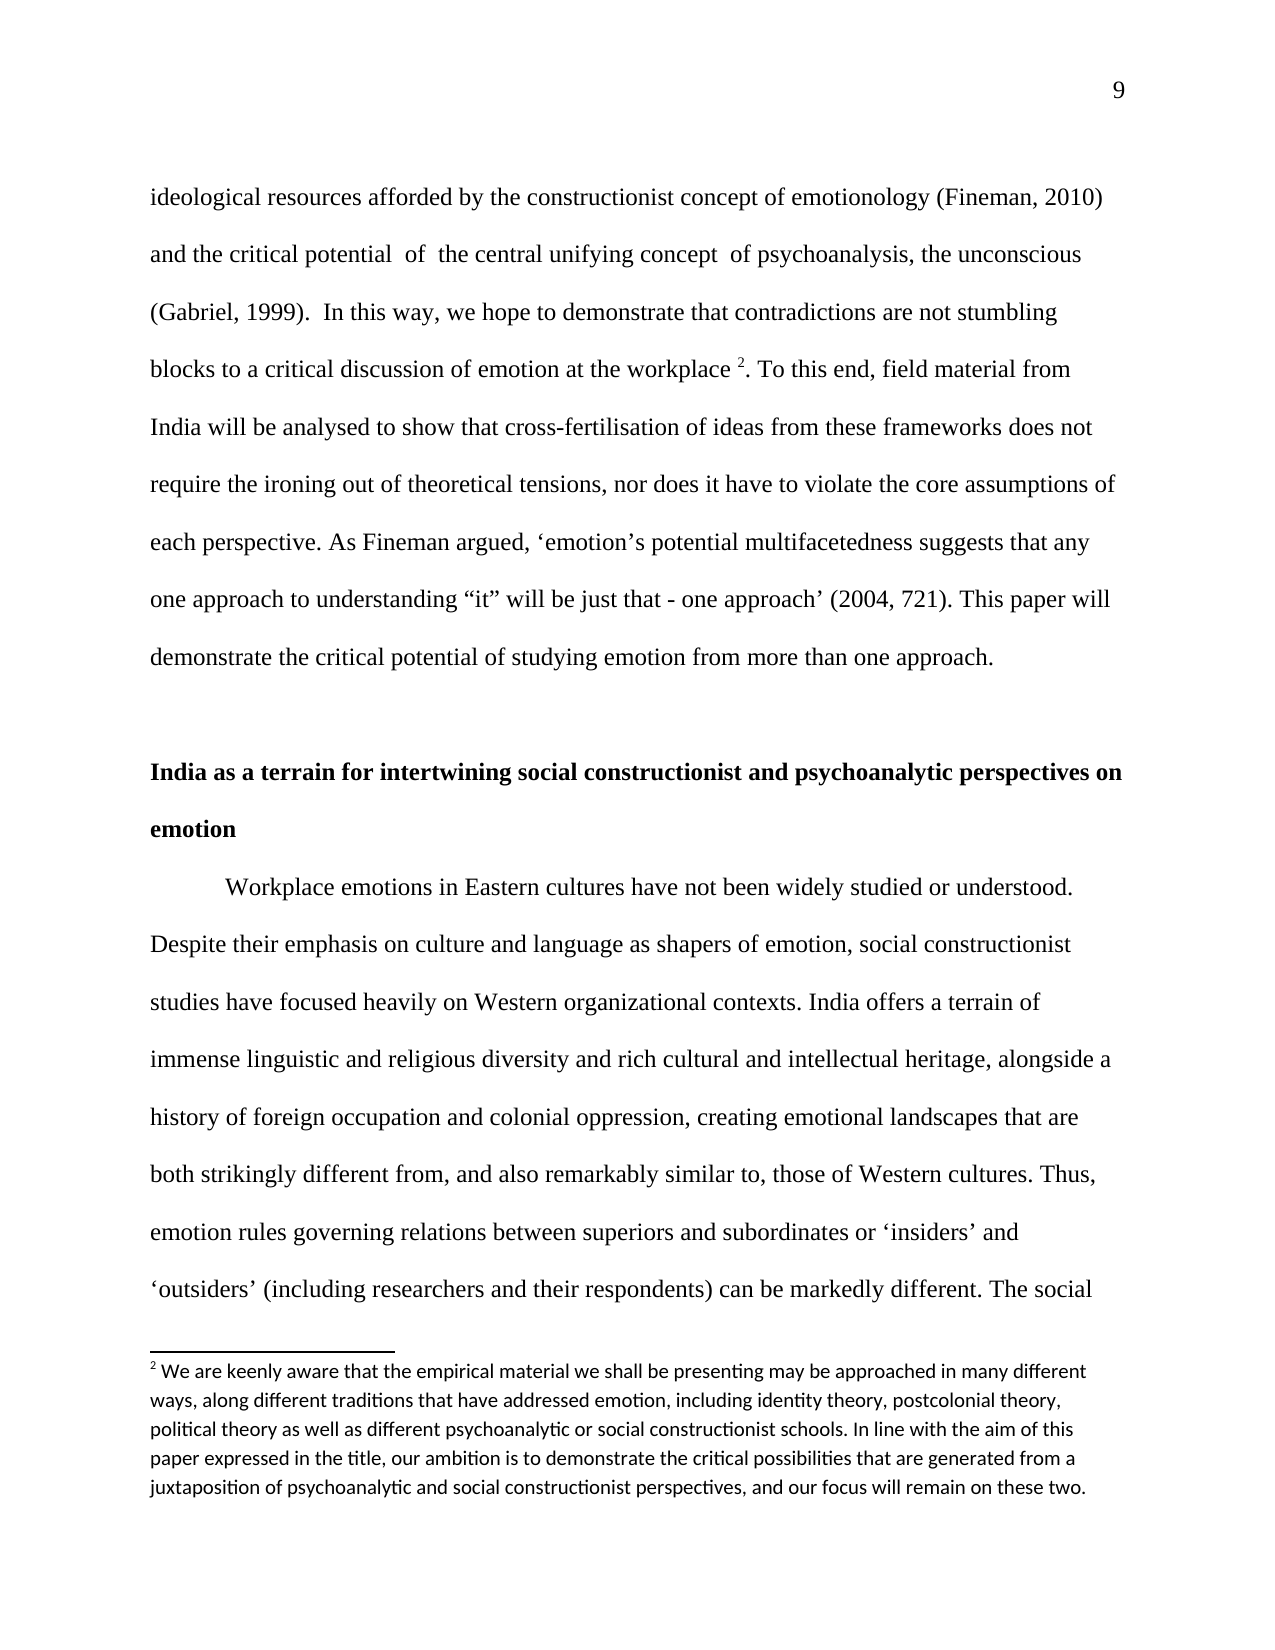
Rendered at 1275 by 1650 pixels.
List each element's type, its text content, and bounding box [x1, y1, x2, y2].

text India as a terrain for intertwining social constructionist and psychoanalytic perspectives on emotion [150, 757, 1125, 843]
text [150, 872, 1125, 1303]
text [150, 182, 1125, 670]
